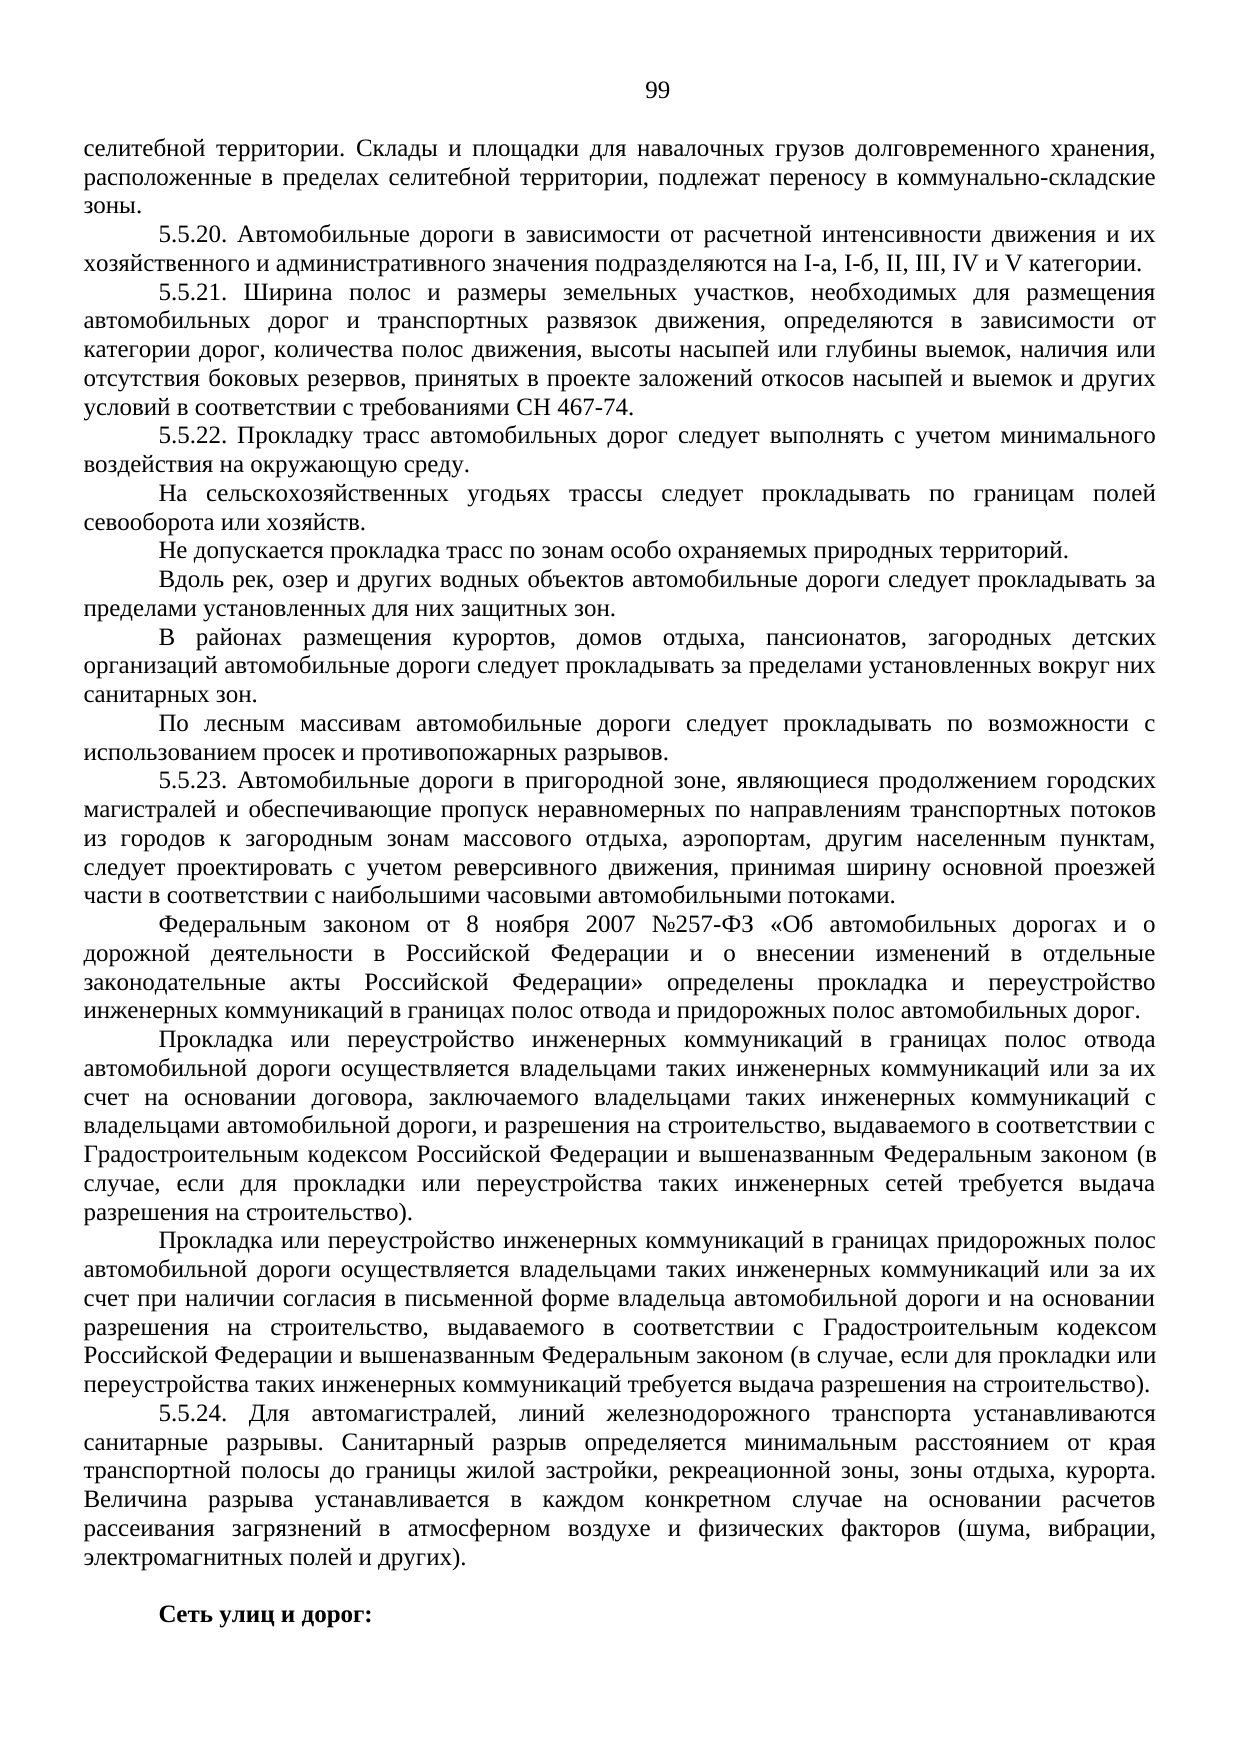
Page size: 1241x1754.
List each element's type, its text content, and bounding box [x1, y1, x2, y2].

text Федеральным законом от 8 ноября 2007 №257-ФЗ «Об автомобильных дорогах и о дорожной деятельности в Российской Федерации и о внесении изменений в отдельные законодательные акты Российской Федерации» определены прокладка и переустройство инженерных коммуникаций в границах полос отвода и придорожных полос автомобильных дорог. [83, 909, 1157, 1024]
text Прокладка или переустройство инженерных коммуникаций в границах придорожных полос автомобильной дороги осуществляется владельцами таких инженерных коммуникаций или за их счет при наличии согласия в письменной форме владельца автомобильной дороги и на основании разрешения на строительство, выдаваемого в соответствии с Градостроительным кодексом Российской Федерации и вышеназванным Федеральным законом (в случае, если для прокладки или переустройства таких инженерных коммуникаций требуется выдача разрешения на строительство). [83, 1225, 1157, 1398]
text 5.5.21. Ширина полос и размеры земельных участков, необходимых для размещения автомобильных дорог и транспортных развязок движения, определяются в зависимости от категории дорог, количества полос движения, высоты насыпей или глубины выемок, наличия или отсутствия боковых резервов, принятых в проекте заложений откосов насыпей и выемок и других условий в соответствии с требованиями СН 467-74. [83, 277, 1157, 420]
text 5.5.23. Автомобильные дороги в пригородной зоне, являющиеся продолжением городских магистралей и обеспечивающие пропуск неравномерных по направлениям транспортных потоков из городов к загородным зонам массового отдыха, аэропортам, другим населенным пунктам, следует проектировать с учетом реверсивного движения, принимая ширину основной проезжей части в соответствии с наибольшими часовыми автомобильными потоками. [83, 765, 1157, 909]
text В районах размещения курортов, домов отдыха, пансионатов, загородных детских организаций автомобильные дороги следует прокладывать за пределами установленных вокруг них санитарных зон. [83, 622, 1157, 708]
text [83, 133, 1157, 219]
text По лесным массивам автомобильные дороги следует прокладывать по возможности с использованием просек и противопожарных разрывов. [83, 708, 1157, 765]
text Сеть улиц и дорог: [83, 1599, 1157, 1628]
text 5.5.24. Для автомагистралей, линий железнодорожного транспорта устанавливаются санитарные разрывы. Санитарный разрыв определяется минимальным расстоянием от края транспортной полосы до границы жилой застройки, рекреационной зоны, зоны отдыха, курорта. Величина разрыва устанавливается в каждом конкретном случае на основании расчетов рассеивания загрязнений в атмосферном воздухе и физических факторов (шума, вибрации, электромагнитных полей и других). [83, 1398, 1157, 1570]
text 5.5.20. Автомобильные дороги в зависимости от расчетной интенсивности движения и их хозяйственного и административного значения подразделяются на I-а, I-б, II, III, IV и V категории. [83, 219, 1157, 277]
text На сельскохозяйственных угодьях трассы следует прокладывать по границам полей севооборота или хозяйств. [83, 478, 1157, 535]
text Прокладка или переустройство инженерных коммуникаций в границах полос отвода автомобильной дороги осуществляется владельцами таких инженерных коммуникаций или за их счет на основании договора, заключаемого владельцами таких инженерных коммуникаций с владельцами автомобильной дороги, и разрешения на строительство, выдаваемого в соответствии с Градостроительным кодексом Российской Федерации и вышеназванным Федеральным законом (в случае, если для прокладки или переустройства таких инженерных сетей требуется выдача разрешения на строительство). [83, 1024, 1157, 1225]
text 5.5.22. Прокладку трасс автомобильных дорог следует выполнять с учетом минимального воздействия на окружающую среду. [83, 420, 1157, 478]
text Вдоль рек, озер и других водных объектов автомобильные дороги следует прокладывать за пределами установленных для них защитных зон. [83, 564, 1157, 622]
text Не допускается прокладка трасс по зонам особо охраняемых природных территорий. [83, 535, 1157, 564]
